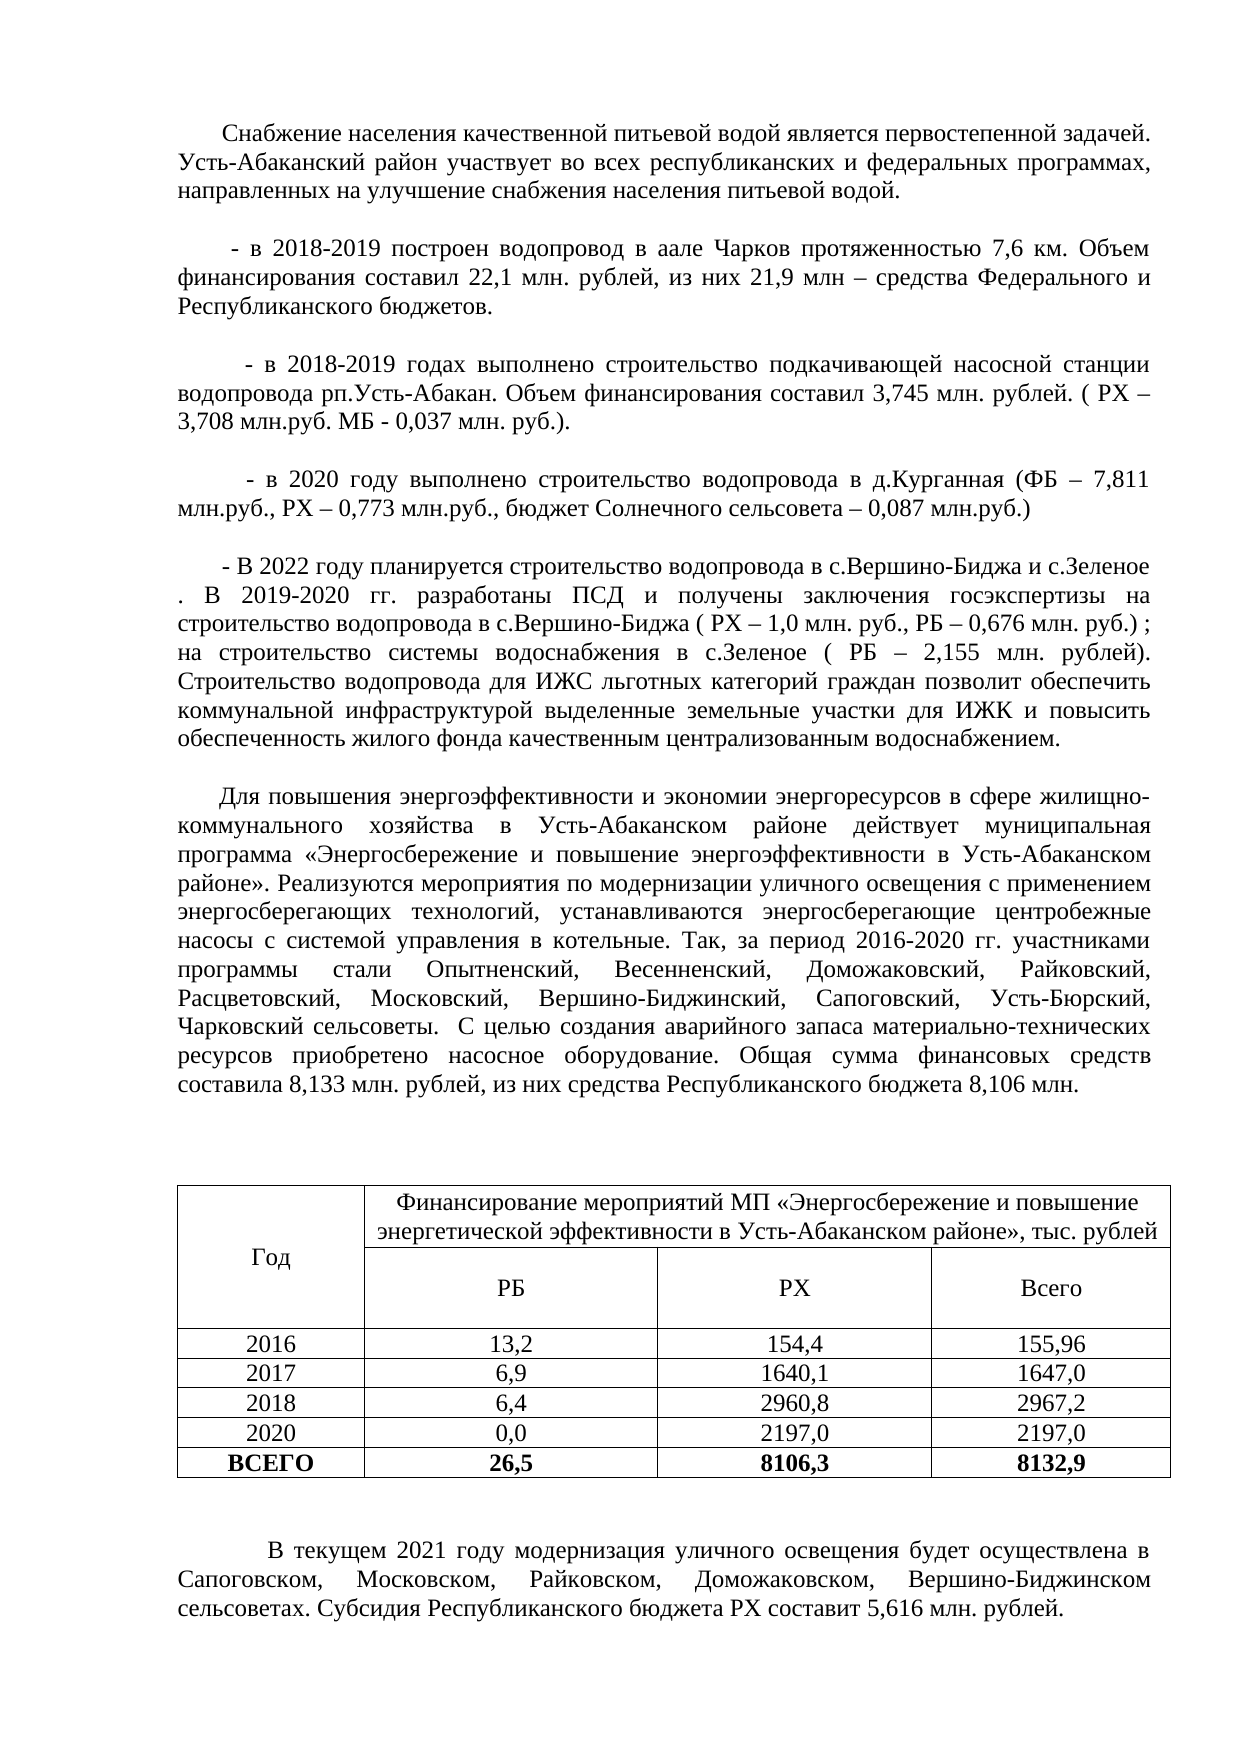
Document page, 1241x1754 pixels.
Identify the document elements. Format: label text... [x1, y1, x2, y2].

table_cell 0,0 [365, 1418, 657, 1447]
table_cell 2017 [178, 1359, 364, 1387]
table_cell 6,9 [365, 1359, 657, 1387]
text В текущем 2021 году модернизация уличного освещения будет осуществлена в Сапоговском, Московском, Райковском, Доможаковском, Вершино-Биджинском сельсоветах. Субсидия Республиканского бюджета РХ составит 5,616 млн. рублей. [177, 1536, 1152, 1622]
table_cell 13,2 [365, 1329, 657, 1357]
text - в 2020 году выполнено строительство водопровода в д.Курганная (ФБ – 7,811 млн.руб., РХ – 0,773 млн.руб., бюджет Солнечного сельсовета – 0,087 млн.руб.) [177, 464, 1152, 522]
table_cell 154,4 [658, 1329, 931, 1357]
table_cell Всего [932, 1248, 1170, 1328]
table_cell 2197,0 [932, 1418, 1170, 1447]
table_cell 155,96 [932, 1329, 1170, 1357]
table_cell 2020 [178, 1418, 364, 1447]
text Для повышения энергоэффективности и экономии энергоресурсов в сфере жилищно-коммунального хозяйства в Усть-Абаканском районе действует муниципальная программа «Энергосбережение и повышение энергоэффективности в Усть-Абаканском районе». Реализуются мероприятия по модернизации уличного освещения с применением энергосберегающих технологий, устанавливаются энергосберегающие центробежные насосы с системой управления в котельные. Так, за период 2016-2020 гг. участниками программы стали Опытненский, Весенненский, Доможаковский, Райковский, Расцветовский, Московский, Вершино-Биджинский, Сапоговский, Усть-Бюрский, Чарковский сельсоветы. С целью создания аварийного запаса материально-технических ресурсов приобретено насосное оборудование. Общая сумма финансовых средств составила 8,133 млн. рублей, из них средства Республиканского бюджета 8,106 млн. [177, 781, 1152, 1098]
table_cell 2016 [178, 1329, 364, 1357]
table_cell 8132,9 [932, 1448, 1170, 1477]
table_cell 1640,1 [658, 1359, 931, 1387]
table_header Год [178, 1186, 364, 1328]
table_cell 2960,8 [658, 1388, 931, 1417]
table_cell 6,4 [365, 1388, 657, 1417]
table_cell 2967,2 [932, 1388, 1170, 1417]
text Снабжение населения качественной питьевой водой является первостепенной задачей. Усть-Абаканский район участвует во всех республиканских и федеральных программах, направленных на улучшение снабжения населения питьевой водой. [177, 118, 1152, 204]
table_cell 8106,3 [658, 1448, 931, 1477]
table_cell РБ [365, 1248, 657, 1328]
table_cell 2197,0 [658, 1418, 931, 1447]
text - в 2018-2019 годах выполнено строительство подкачивающей насосной станции водопровода рп.Усть-Абакан. Объем финансирования составил 3,745 млн. рублей. ( РХ – 3,708 млн.руб. МБ - 0,037 млн. руб.). [177, 349, 1152, 435]
table_cell ВСЕГО [178, 1448, 364, 1477]
table_cell 26,5 [365, 1448, 657, 1477]
text - в 2018-2019 построен водопровод в аале Чарков протяженностью 7,6 км. Объем финансирования составил 22,1 млн. рублей, из них 21,9 млн – средства Федерального и Республиканского бюджетов. [177, 233, 1152, 320]
table_cell 2018 [178, 1388, 364, 1417]
table_cell 1647,0 [932, 1359, 1170, 1387]
table_cell РХ [658, 1248, 931, 1328]
table_header Финансирование мероприятий МП «Энергосбережение и повышение энергетической эффективности в Усть-Абаканском районе», тыс. рублей [365, 1186, 1170, 1247]
text - В 2022 году планируется строительство водопровода в с.Вершино-Биджа и с.Зеленое . В 2019-2020 гг. разработаны ПСД и получены заключения госэкспертизы на строительство водопровода в с.Вершино-Биджа ( РХ – 1,0 млн. руб., РБ – 0,676 млн. руб.) ; на строительство системы водоснабжения в с.Зеленое ( РБ – 2,155 млн. рублей). Строительство водопровода для ИЖС льготных категорий граждан позволит обеспечить коммунальной инфраструктурой выделенные земельные участки для ИЖК и повысить обеспеченность жилого фонда качественным централизованным водоснабжением. [177, 551, 1152, 752]
